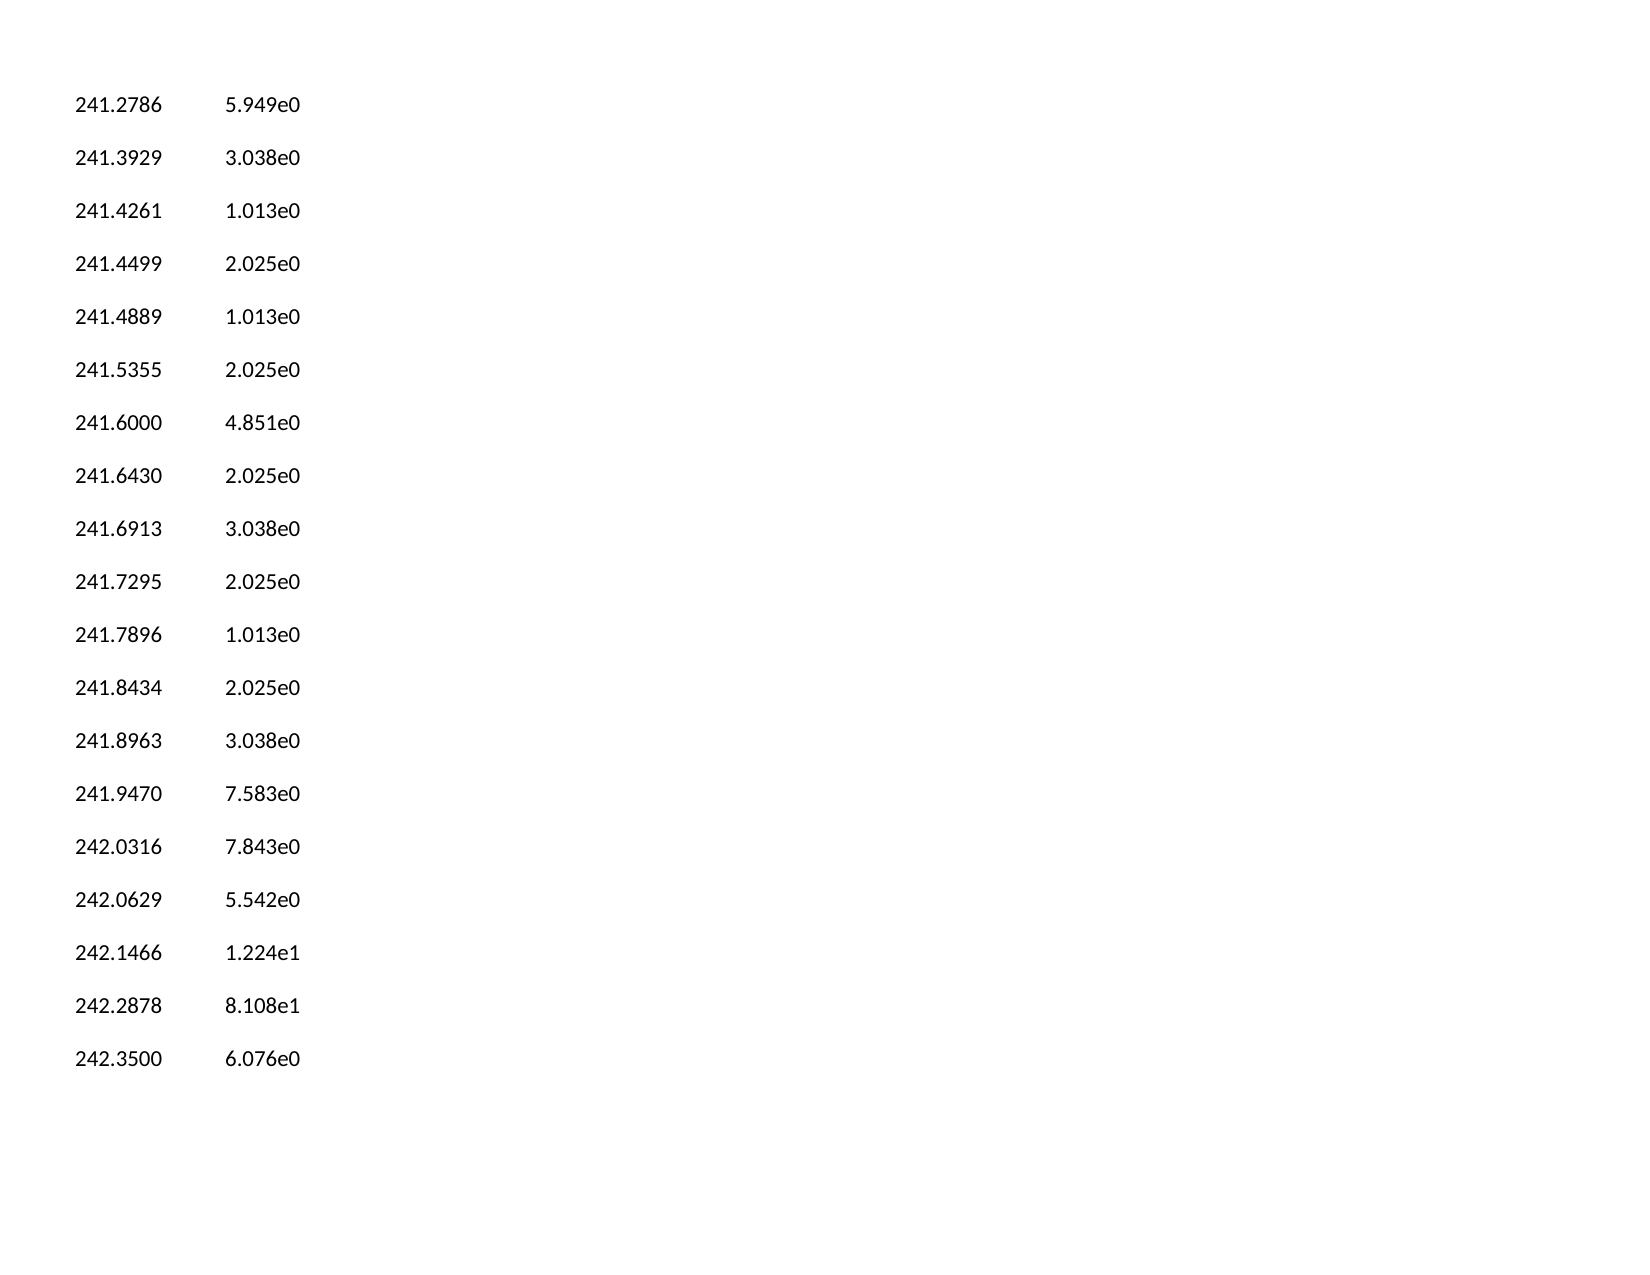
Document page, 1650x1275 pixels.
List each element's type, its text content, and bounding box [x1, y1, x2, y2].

text 241.6913 3.038e0 [75, 514, 1563, 542]
text 241.7896 1.013e0 [75, 620, 1563, 648]
text 241.7295 2.025e0 [75, 567, 1563, 595]
text 242.1466 1.224e1 [75, 938, 1563, 966]
text 241.5355 2.025e0 [75, 355, 1563, 383]
text 242.2878 8.108e1 [75, 991, 1563, 1019]
text 242.0316 7.843e0 [75, 832, 1563, 860]
text 241.3929 3.038e0 [75, 143, 1563, 171]
text 242.0629 5.542e0 [75, 885, 1563, 913]
text 241.4499 2.025e0 [75, 249, 1563, 277]
text 242.3500 6.076e0 [75, 1044, 1563, 1072]
text 241.4889 1.013e0 [75, 302, 1563, 330]
text 241.8963 3.038e0 [75, 726, 1563, 754]
text 241.8434 2.025e0 [75, 673, 1563, 701]
text 241.6000 4.851e0 [75, 408, 1563, 436]
text 241.4261 1.013e0 [75, 196, 1563, 224]
text 241.6430 2.025e0 [75, 461, 1563, 489]
text 241.2786 5.949e0 [75, 90, 1563, 118]
text 241.9470 7.583e0 [75, 779, 1563, 807]
